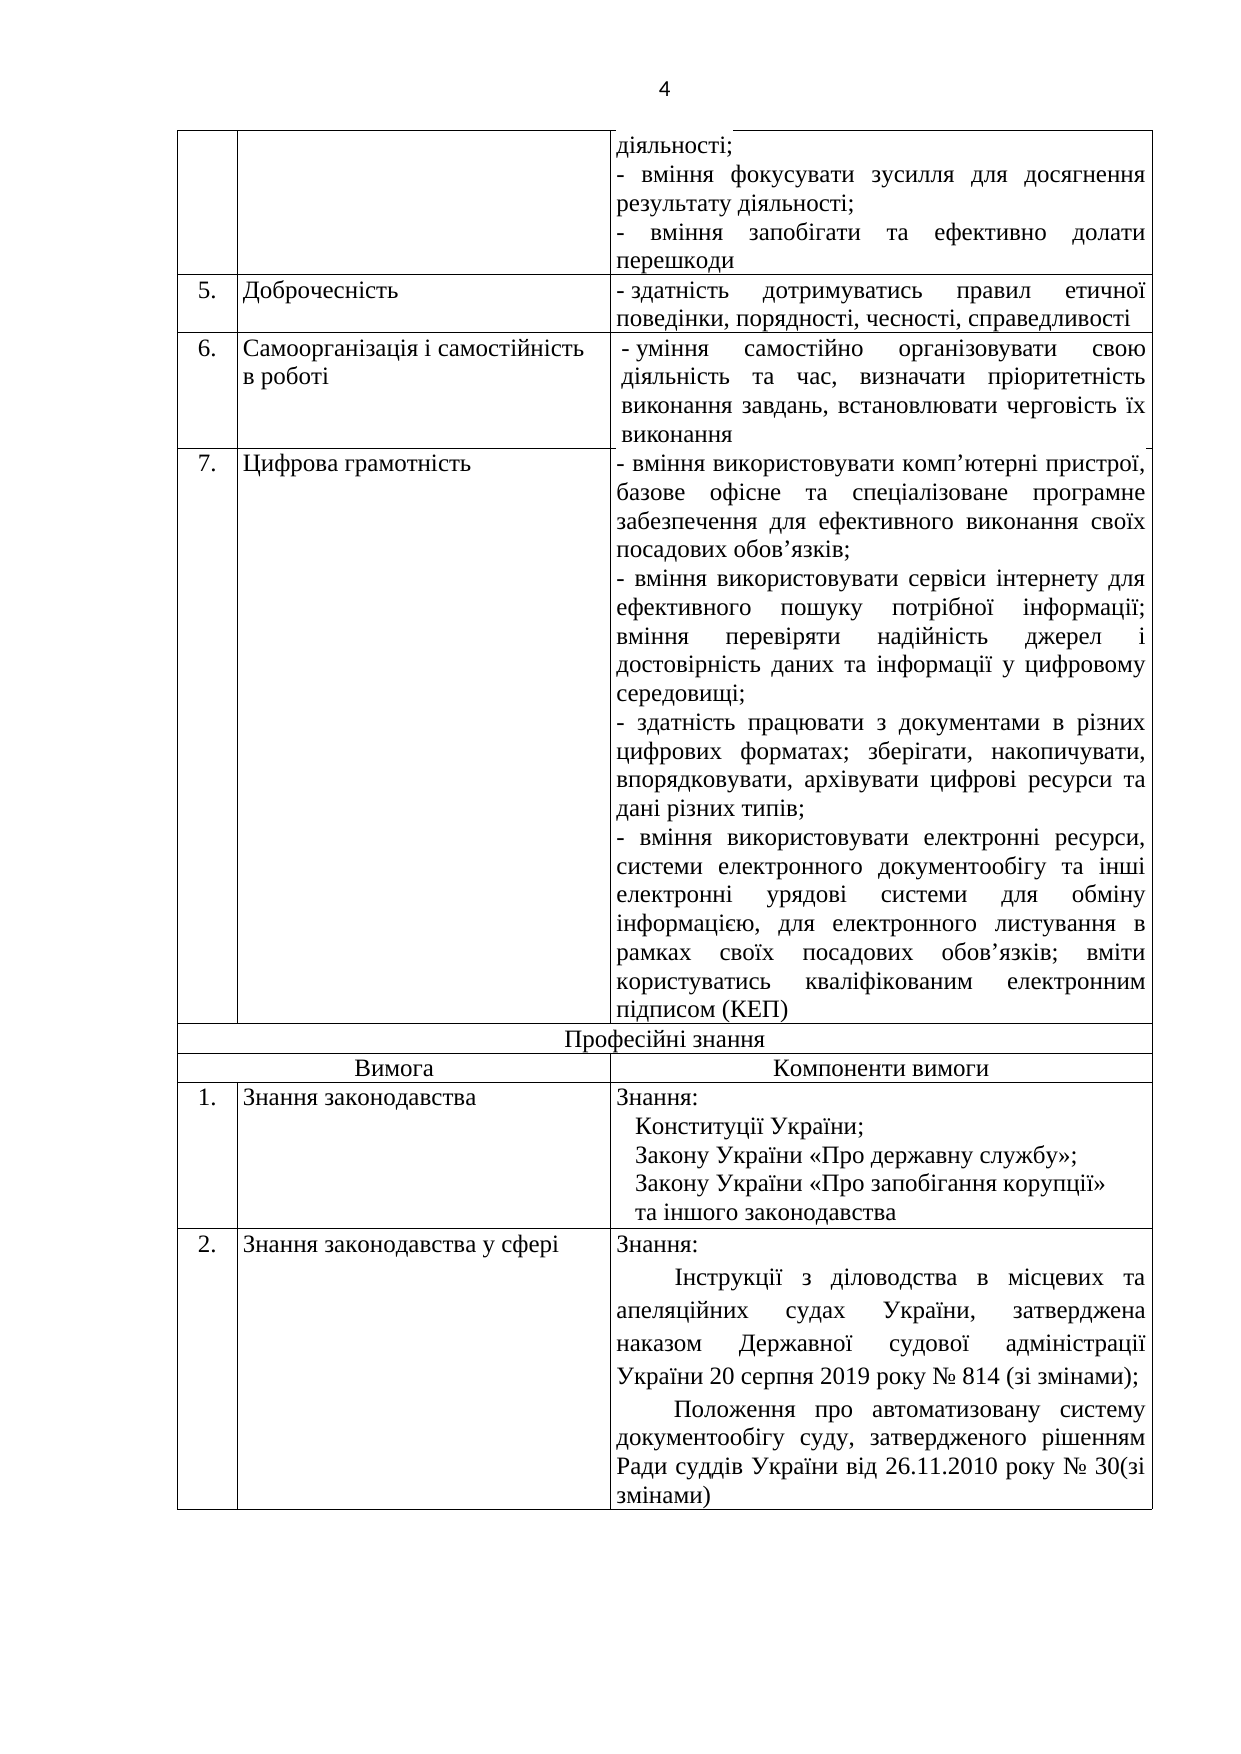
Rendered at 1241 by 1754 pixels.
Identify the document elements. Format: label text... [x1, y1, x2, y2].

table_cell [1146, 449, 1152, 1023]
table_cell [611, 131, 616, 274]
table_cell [238, 131, 610, 274]
table_cell Знання: Інструкції з діловодства в місцевих та апеляційних судах України, затверджена наказом Державної судової адміністрації України 20 серпня 2019 року № 814 (зі змінами); Положення про автоматизовану систему документообігу суду, затвердженого рішенням Ради суддів України від 26.11.2010 року № 30(зі змінами) [611, 1229, 1152, 1509]
table_cell 4. [178, 131, 237, 274]
table_cell 2. [178, 1229, 237, 1509]
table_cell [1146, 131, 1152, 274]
table_cell 1. [178, 1083, 237, 1228]
table_cell Знання: Конституції України; Закону України «Про державну службу»; Закону України «Про запобігання корупції» та іншого законодавства [611, 1083, 1152, 1228]
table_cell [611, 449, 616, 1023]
table_cell - уміння самостійно організовувати свою діяльність та час, визначати пріоритетність виконання завдань, встановлювати черговість їх виконання [611, 333, 1152, 448]
table_cell Компоненти вимоги [611, 1054, 1152, 1082]
table_cell Знання законодавства [238, 1083, 610, 1228]
table_cell Професійні знання [178, 1024, 1152, 1052]
table_cell Доброчесність [238, 275, 610, 332]
table_cell 5. [178, 275, 237, 332]
table_cell Цифрова грамотність [238, 449, 610, 1023]
table_cell Самоорганізація і самостійність в роботі [238, 333, 610, 448]
table_cell Знання законодавства у сфері [238, 1229, 610, 1509]
table_cell Вимога [178, 1054, 610, 1082]
table_cell 7. [178, 449, 237, 1023]
table_cell - здатність дотримуватись правил етичної поведінки, порядності, чесності, справедливості [611, 275, 1152, 332]
table_cell 6. [178, 333, 237, 448]
